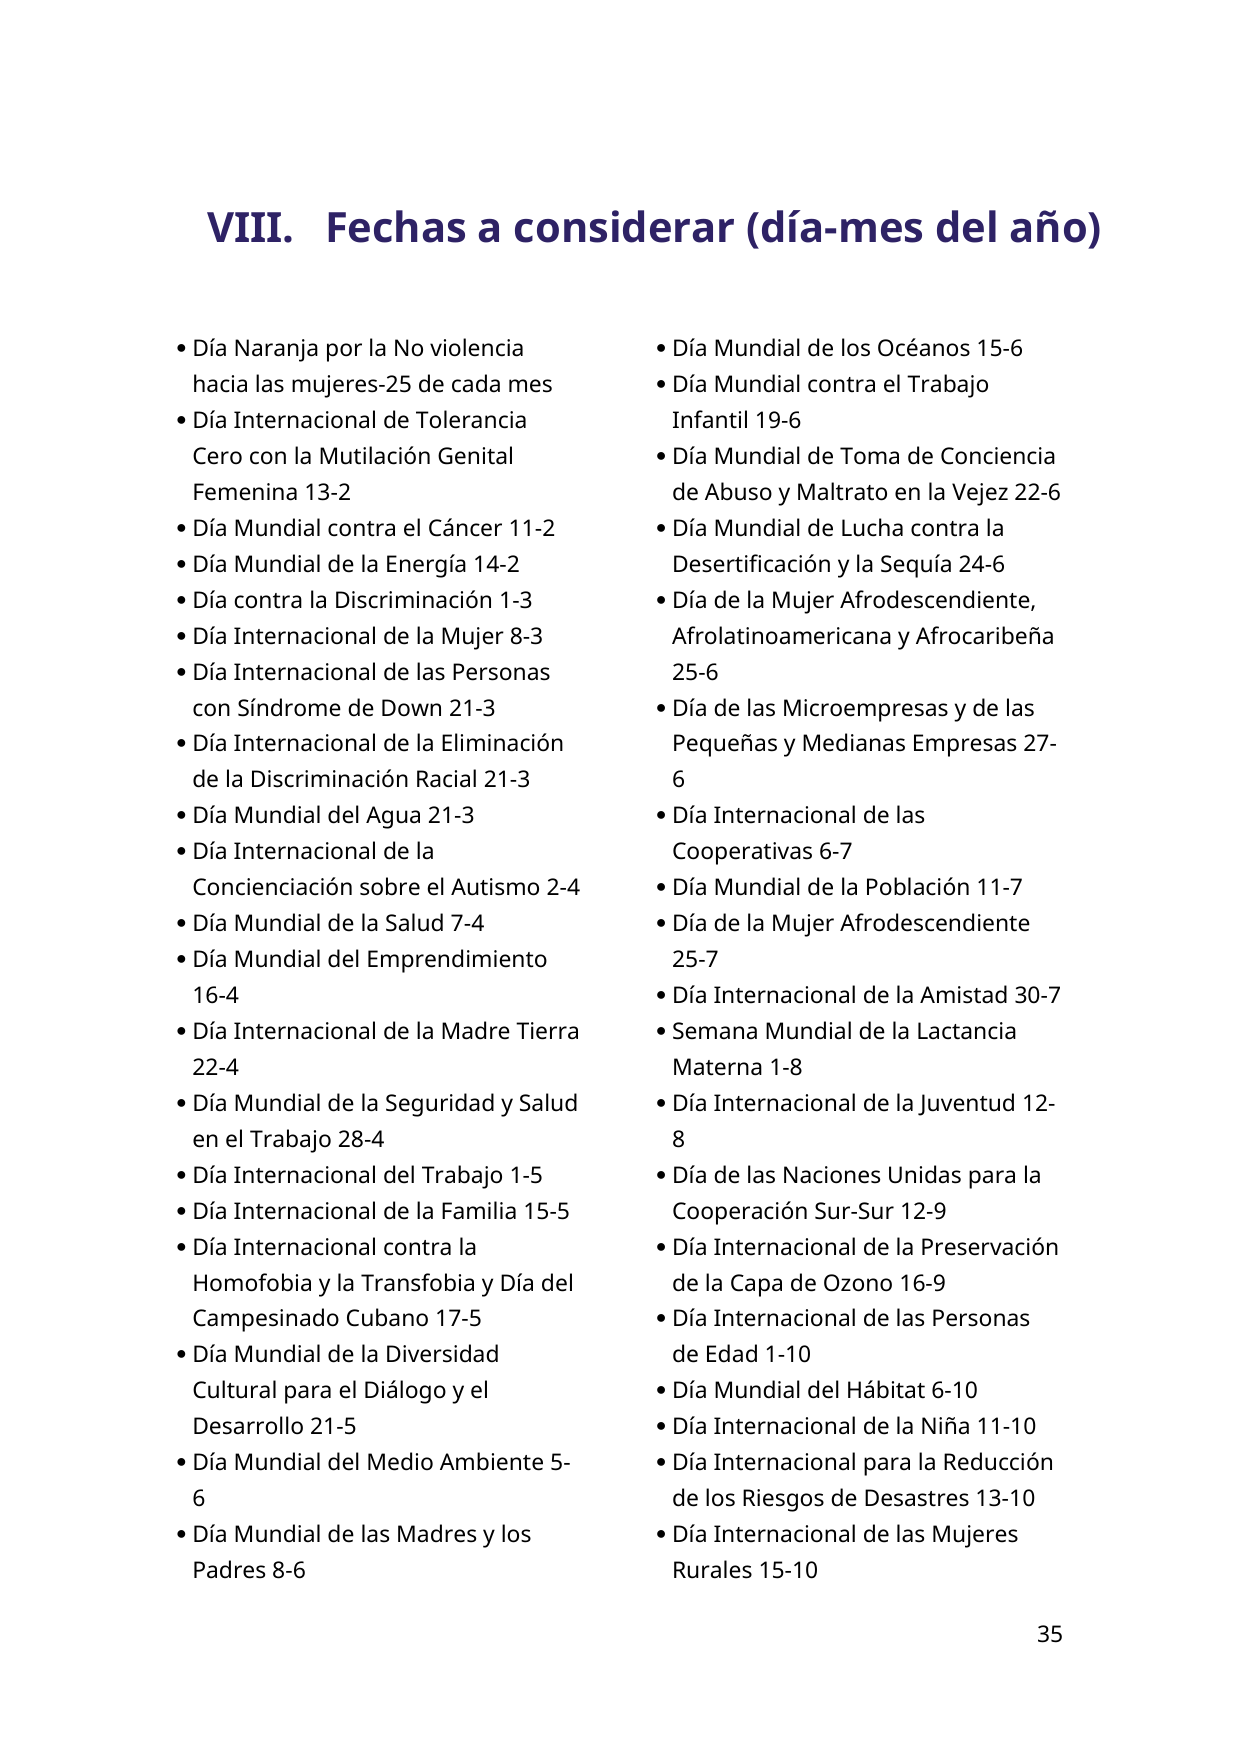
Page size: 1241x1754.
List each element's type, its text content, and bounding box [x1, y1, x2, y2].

list Día de la Mujer Afrodescendiente 25-7 [657, 907, 1063, 974]
list Día Mundial de la Salud 7-4 [177, 907, 583, 938]
list Día Internacional de la Juventud 12-8 [657, 1087, 1063, 1154]
list Día Mundial del Emprendimiento 16-4 [177, 943, 583, 1010]
list Día de las Microempresas y de las Pequeñas y Medianas Empresas 27-6 [657, 691, 1063, 794]
list Día Mundial de la Diversidad Cultural para el Diálogo y el Desarrollo 21-5 [177, 1338, 583, 1441]
list Día Mundial de la Seguridad y Salud en el Trabajo 28-4 [177, 1087, 583, 1154]
list Día Internacional de la Familia 15-5 [177, 1194, 583, 1226]
list Día Mundial contra el Trabajo Infantil 19-6 [657, 368, 1063, 435]
list Día Internacional de la Niña 11-10 [657, 1410, 1063, 1441]
list Día Internacional de la Mujer 8-3 [177, 619, 583, 651]
list Día Mundial de la Energía 14-2 [177, 548, 583, 579]
list Día Internacional de la Preservación de la Capa de Ozono 16-9 [657, 1231, 1063, 1298]
list Día Internacional de la Concienciación sobre el Autismo 2-4 [177, 835, 583, 902]
list Día Internacional de las Mujeres Rurales 15-10 [657, 1518, 1063, 1585]
list Día Mundial contra el Cáncer 11-2 [177, 512, 583, 543]
list Día Internacional para la Reducción de los Riesgos de Desastres 13-10 [657, 1446, 1063, 1513]
list Día Internacional del Trabajo 1-5 [177, 1159, 583, 1190]
list Día Internacional de la Eliminación de la Discriminación Racial 21-3 [177, 727, 583, 794]
subtitle Fechas a considerar (día-mes del año) [207, 198, 1115, 254]
list Día Internacional de Tolerancia Cero con la Mutilación Genital Femenina 13-2 [177, 404, 583, 507]
list Día Internacional de la Madre Tierra 22-4 [177, 1015, 583, 1082]
list Día Internacional de las Personas de Edad 1-10 [657, 1302, 1063, 1369]
list Día contra la Discriminación 1-3 [177, 584, 583, 615]
list Día Mundial del Medio Ambiente 5-6 [177, 1446, 583, 1513]
list Día Naranja por la No violencia hacia las mujeres-25 de cada mes [177, 332, 583, 399]
list Día Mundial de los Océanos 15-6 [657, 332, 1063, 363]
list Día de las Naciones Unidas para la Cooperación Sur-Sur 12-9 [657, 1159, 1063, 1226]
list Día Internacional de las Personas con Síndrome de Down 21-3 [177, 656, 583, 723]
list Día Internacional de la Amistad 30-7 [657, 979, 1063, 1010]
list Día Mundial del Hábitat 6-10 [657, 1374, 1063, 1406]
list Día de la Mujer Afrodescendiente, Afrolatinoamericana y Afrocaribeña 25-6 [657, 584, 1063, 687]
list Día Internacional de las Cooperativas 6-7 [657, 799, 1063, 866]
list Día Mundial de Toma de Conciencia de Abuso y Maltrato en la Vejez 22-6 [657, 440, 1063, 507]
list Semana Mundial de la Lactancia Materna 1-8 [657, 1015, 1063, 1082]
list Día Internacional contra la Homofobia y la Transfobia y Día del Campesinado Cubano 17-5 [177, 1231, 583, 1334]
list Día Mundial de la Población 11-7 [657, 871, 1063, 902]
list Día Mundial del Agua 21-3 [177, 799, 583, 831]
list Día Mundial de Lucha contra la Desertificación y la Sequía 24-6 [657, 512, 1063, 579]
list Día Mundial de las Madres y los Padres 8-6 [177, 1518, 583, 1585]
